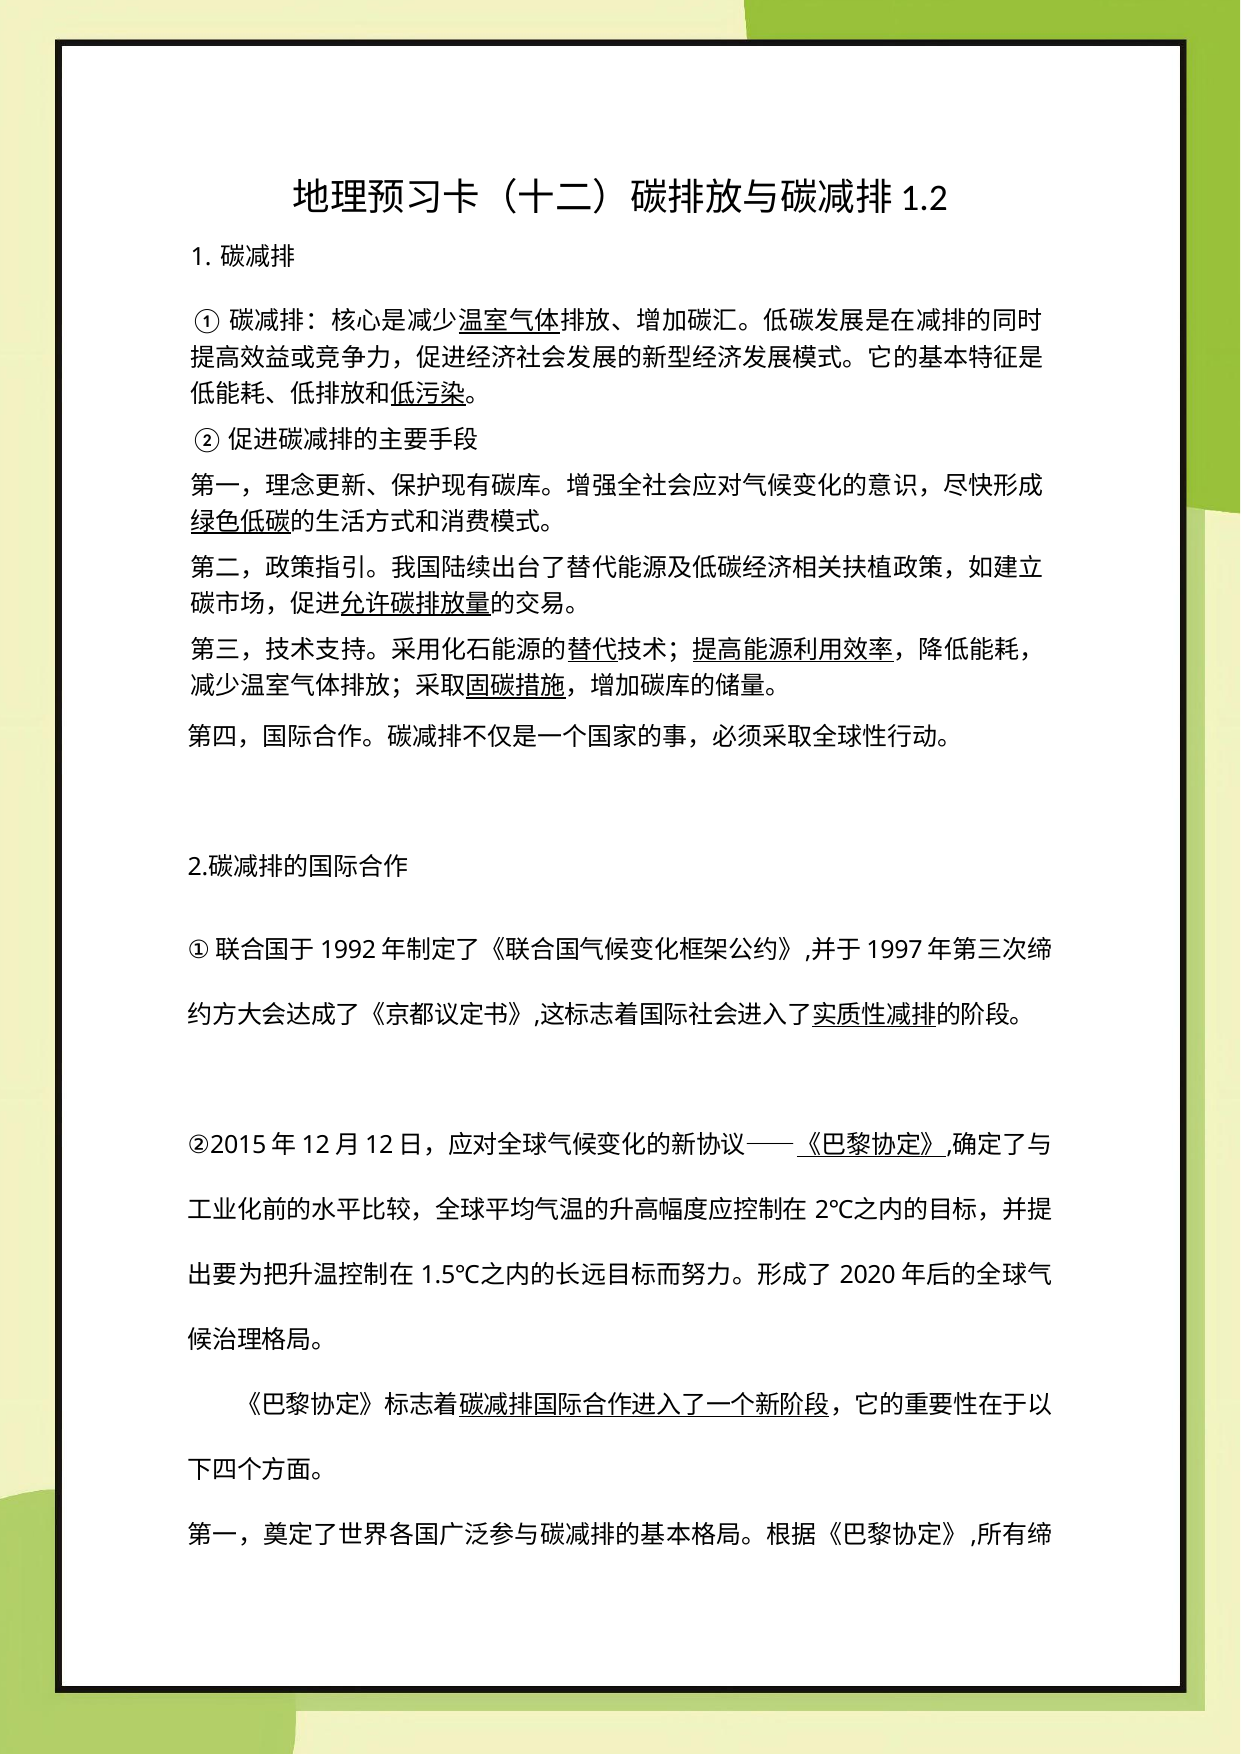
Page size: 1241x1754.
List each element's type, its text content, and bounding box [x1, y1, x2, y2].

text 2.碳减排的国际合作 [187, 832, 1053, 897]
list 第三，技术支持。采用化石能源的替代技术；提高能源利用效率，降低能耗，减少温室气体排放；采取固碳措施，增加碳库的储量。 [190, 629, 1044, 702]
text 地理预习卡（十二）碳排放与碳减排1.2 [187, 162, 1053, 227]
text 第四，国际合作。碳减排不仅是一个国家的事，必须采取全球性行动。 [187, 702, 1053, 767]
picture [0, 0, 1241, 1754]
text ①联合国于1992年制定了《联合国气候变化框架公约》,并于1997年第三次缔约方大会达成了《京都议定书》,这标志着国际社会进入了实质性减排的阶段。 [187, 915, 1053, 1045]
list 第一，理念更新、保护现有碳库。增强全社会应对气候变化的意识，尽快形成绿色低碳的生活方式和消费模式。 [190, 465, 1044, 538]
text ②2015年12月12日，应对全球气候变化的新协议——《巴黎协定》,确定了与工业化前的水平比较，全球平均气温的升高幅度应控制在2℃之内的目标，并提出要为把升温控制在1.5℃之内的长远目标而努力。形成了2020年后的全球气候治理格局。 [187, 1110, 1053, 1370]
list 碳减排 [190, 237, 1044, 273]
text 《巴黎协定》标志着碳减排国际合作进入了一个新阶段，它的重要性在于以下四个方面。 [187, 1370, 1053, 1500]
list 第二，政策指引。我国陆续出台了替代能源及低碳经济相关扶植政策，如建立碳市场，促进允许碳排放量的交易。 [190, 547, 1044, 620]
list ②促进碳减排的主要手段 [190, 419, 1044, 455]
list ①碳减排：核心是减少温室气体排放、增加碳汇。低碳发展是在减排的同时提高效益或竞争力，促进经济社会发展的新型经济发展模式。它的基本特征是低能耗、低排放和低污染。 [190, 301, 1044, 409]
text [187, 1500, 1053, 1565]
